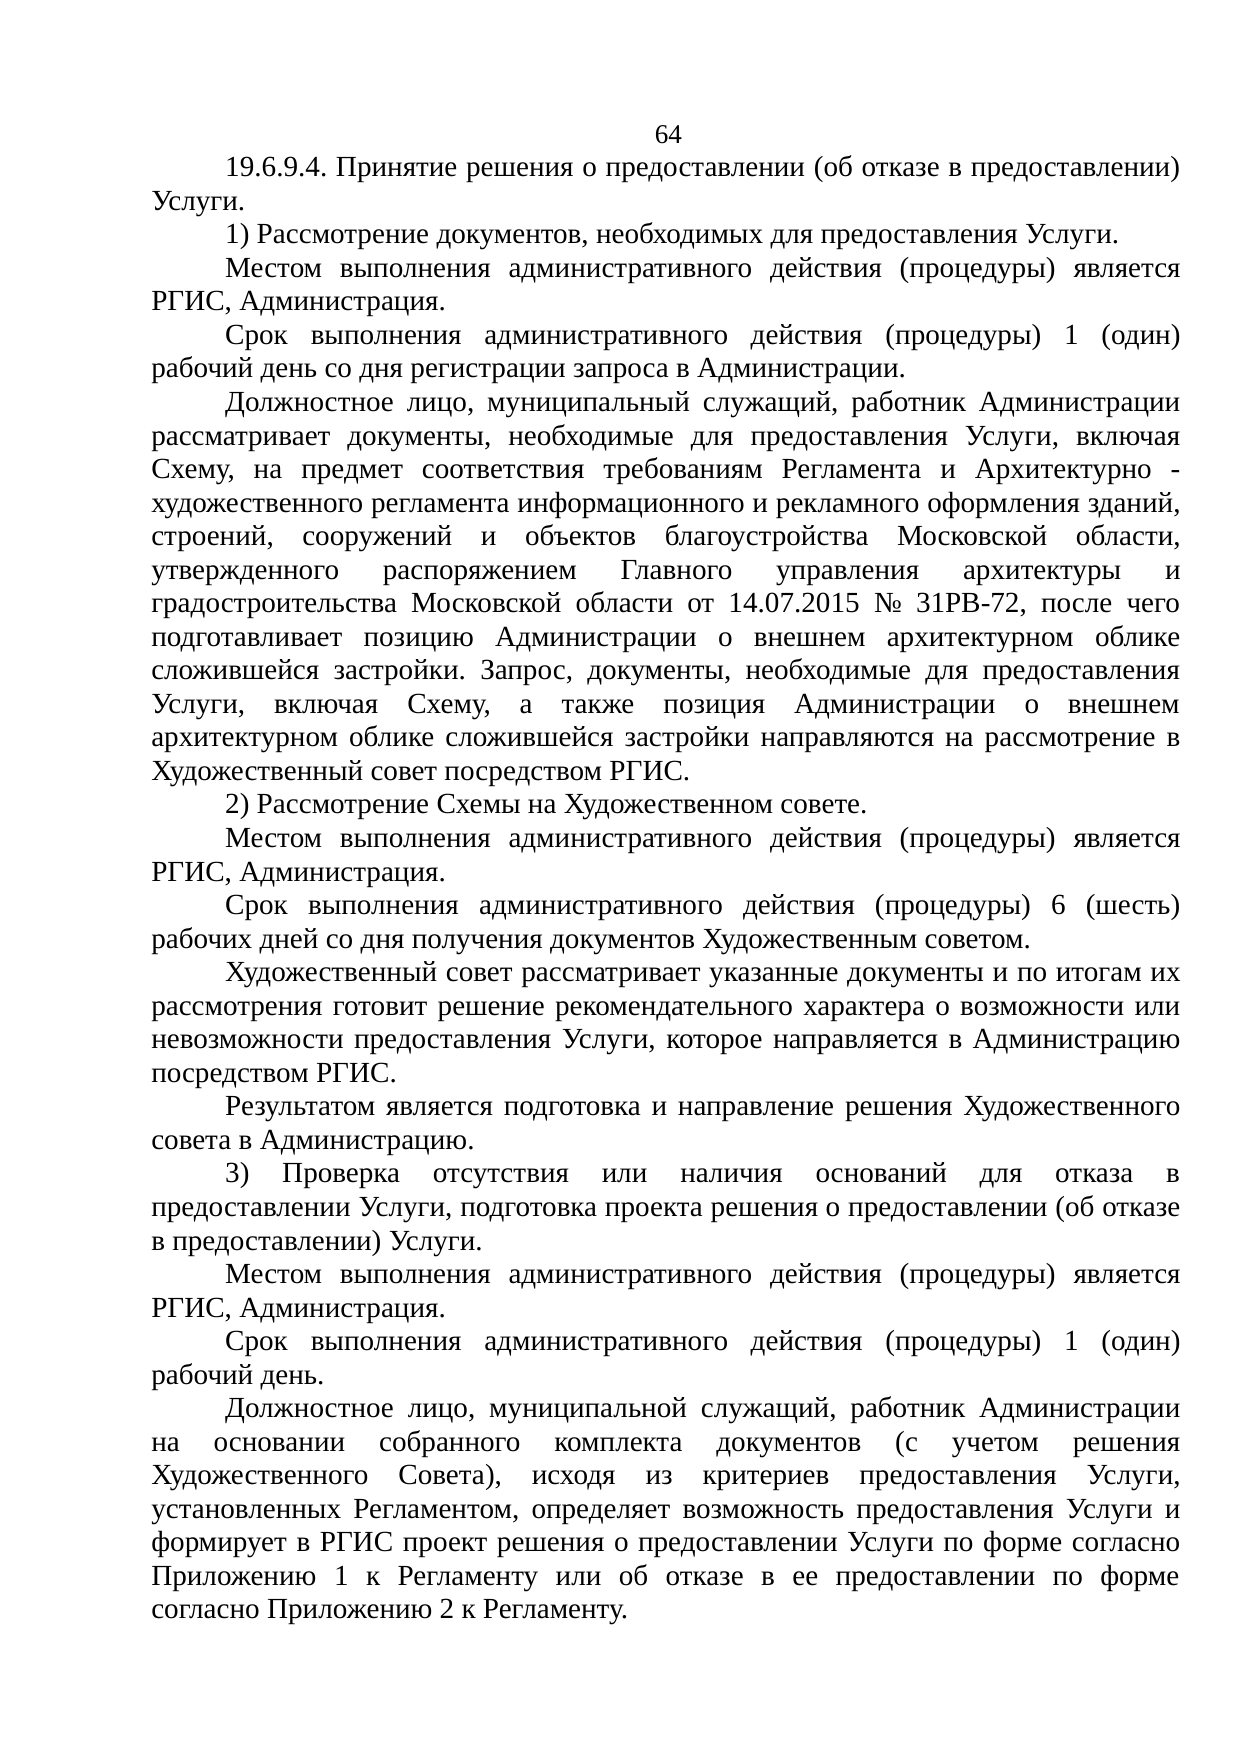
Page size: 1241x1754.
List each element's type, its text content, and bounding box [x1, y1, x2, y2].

text Местом выполнения административного действия (процедуры) является РГИС, Администрация. [151, 250, 1181, 317]
text 2) Рассмотрение Схемы на Художественном совете. [151, 787, 1181, 820]
text Местом выполнения административного действия (процедуры) является РГИС, Администрация. [151, 820, 1181, 887]
text Местом выполнения административного действия (процедуры) является РГИС, Администрация. [151, 1256, 1181, 1323]
text Срок выполнения административного действия (процедуры) 1 (один) рабочий день со дня регистрации запроса в Администрации. [151, 317, 1181, 384]
text 19.6.9.4. Принятие решения о предоставлении (об отказе в предоставлении) Услуги. [151, 149, 1181, 216]
text 1) Рассмотрение документов, необходимых для предоставления Услуги. [151, 216, 1181, 250]
text Срок выполнения административного действия (процедуры) 1 (один) рабочий день. [151, 1323, 1181, 1390]
text Срок выполнения административного действия (процедуры) 6 (шесть) рабочих дней со дня получения документов Художественным советом. [151, 887, 1181, 954]
text Художественный совет рассматривает указанные документы и по итогам их рассмотрения готовит решение рекомендательного характера о возможности или невозможности предоставления Услуги, которое направляется в Администрацию посредством РГИС. [151, 954, 1181, 1088]
text Результатом является подготовка и направление решения Художественного совета в Администрацию. [151, 1088, 1181, 1156]
text 3) Проверка отсутствия или наличия оснований для отказа в предоставлении Услуги, подготовка проекта решения о предоставлении (об отказе в предоставлении) Услуги. [151, 1156, 1181, 1256]
text Должностное лицо, муниципальной служащий, работник Администрации на основании собранного комплекта документов (с учетом решения Художественного Совета), исходя из критериев предоставления Услуги, установленных Регламентом, определяет возможность предоставления Услуги и формирует в РГИС проект решения о предоставлении Услуги по форме согласно Приложению 1 к Регламенту или об отказе в ее предоставлении по форме согласно Приложению 2 к Регламенту. [151, 1390, 1181, 1625]
text Должностное лицо, муниципальный служащий, работник Администрации рассматривает документы, необходимые для предоставления Услуги, включая Схему, на предмет соответствия требованиям Регламента и Архитектурно -художественного регламента информационного и рекламного оформления зданий, строений, сооружений и объектов благоустройства Московской области, утвержденного распоряжением Главного управления архитектуры и градостроительства Московской области от 14.07.2015 № 31РВ-72, после чего подготавливает позицию Администрации о внешнем архитектурном облике сложившейся застройки. Запрос, документы, необходимые для предоставления Услуги, включая Схему, а также позиция Администрации о внешнем архитектурном облике сложившейся застройки направляются на рассмотрение в Художественный совет посредством РГИС. [151, 384, 1181, 787]
